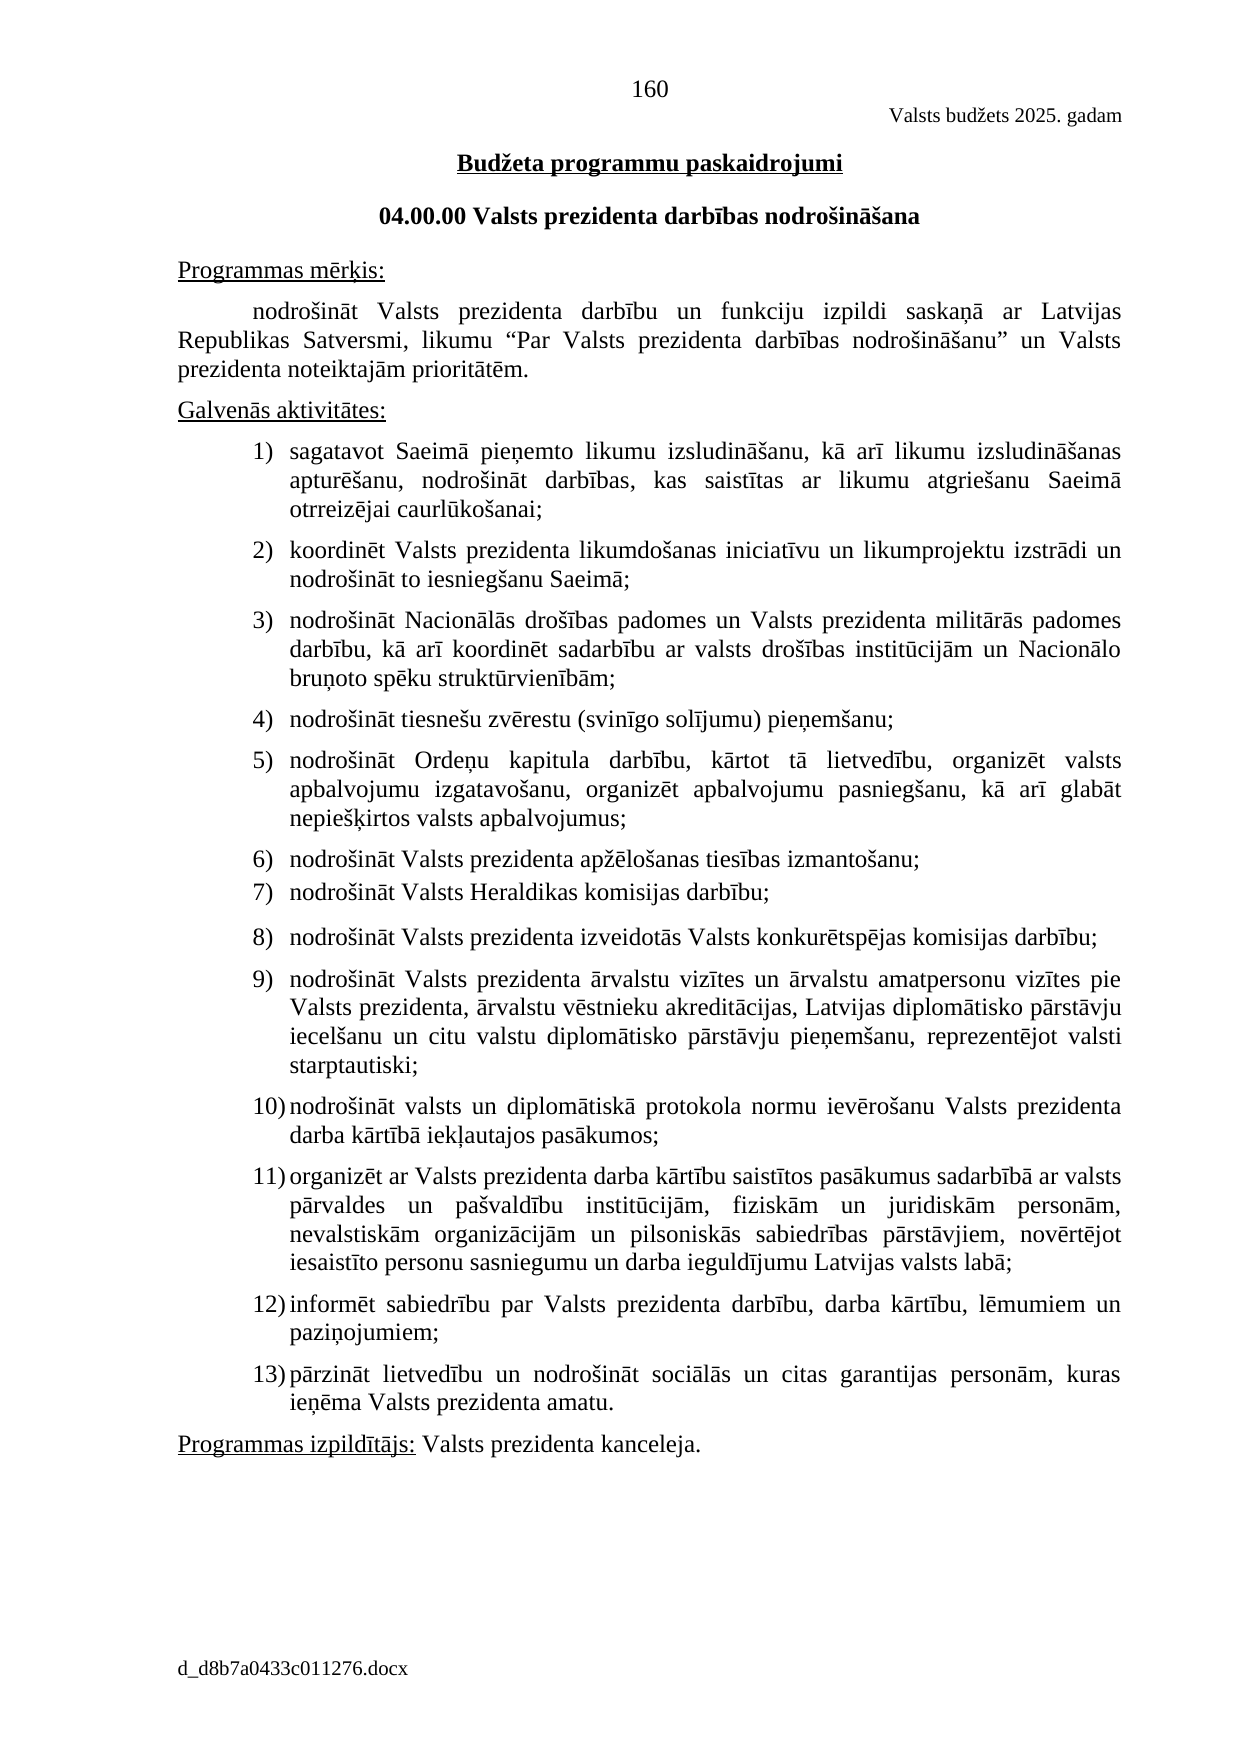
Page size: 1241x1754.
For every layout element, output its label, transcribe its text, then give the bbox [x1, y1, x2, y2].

text Budžeta programmu paskaidrojumi [177, 148, 1122, 176]
list nodrošināt Valsts prezidenta darbību un funkciju izpildi saskaņā ar Latvijas Republikas Satversmi, likumu “Par Valsts prezidenta darbības nodrošināšanu” un Valsts prezidenta noteiktajām prioritātēm. [177, 296, 1122, 383]
list nodrošināt Valsts Heraldikas komisijas darbību; [252, 877, 1122, 906]
text Programmas izpildītājs: Valsts prezidenta kanceleja. [177, 1429, 1122, 1457]
list nodrošināt Nacionālās drošības padomes un Valsts prezidenta militārās padomes darbību, kā arī koordinēt sadarbību ar valsts drošības institūcijām un Nacionālo bruņoto spēku struktūrvienībām; [252, 605, 1122, 691]
list nodrošināt Valsts prezidenta apžēlošanas tiesības izmantošanu; [252, 844, 1122, 873]
list pārzināt lietvedību un nodrošināt sociālās un citas garantijas personām, kuras ieņēma Valsts prezidenta amatu. [252, 1359, 1122, 1416]
list informēt sabiedrību par Valsts prezidenta darbību, darba kārtību, lēmumiem un paziņojumiem; [252, 1289, 1122, 1346]
text 04.00.00 Valsts prezidenta darbības nodrošināšana [177, 201, 1122, 230]
list koordinēt Valsts prezidenta likumdošanas iniciatīvu un likumprojektu izstrādi un nodrošināt to iesniegšanu Saeimā; [252, 535, 1122, 593]
list nodrošināt Valsts prezidenta ārvalstu vizītes un ārvalstu amatpersonu vizītes pie Valsts prezidenta, ārvalstu vēstnieku akreditācijas, Latvijas diplomātisko pārstāvju iecelšanu un citu valstu diplomātisko pārstāvju pieņemšanu, reprezentējot valsti starptautiski; [252, 964, 1122, 1079]
list nodrošināt Valsts prezidenta izveidotās Valsts konkurētspējas komisijas darbību; [252, 922, 1122, 951]
list nodrošināt tiesnešu zvērestu (svinīgo solījumu) pieņemšanu; [252, 704, 1122, 733]
list Programmas mērķis: [177, 255, 1122, 284]
list nodrošināt Ordeņu kapitula darbību, kārtot tā lietvedību, organizēt valsts apbalvojumu izgatavošanu, organizēt apbalvojumu pasniegšanu, kā arī glabāt nepiešķirtos valsts apbalvojumus; [252, 745, 1122, 831]
list organizēt ar Valsts prezidenta darba kārtību saistītos pasākumus sadarbībā ar valsts pārvaldes un pašvaldību institūcijām, fiziskām un juridiskām personām, nevalstiskām organizācijām un pilsoniskās sabiedrības pārstāvjiem, novērtējot iesaistīto personu sasniegumu un darba ieguldījumu Latvijas valsts labā; [252, 1161, 1122, 1276]
text Galvenās aktivitātes: [177, 395, 1122, 424]
list nodrošināt valsts un diplomātiskā protokola normu ievērošanu Valsts prezidenta darba kārtībā iekļautajos pasākumos; [252, 1091, 1122, 1149]
list sagatavot Saeimā pieņemto likumu izsludināšanu, kā arī likumu izsludināšanas apturēšanu, nodrošināt darbības, kas saistītas ar likumu atgriešanu Saeimā otrreizējai caurlūkošanai; [252, 436, 1122, 523]
